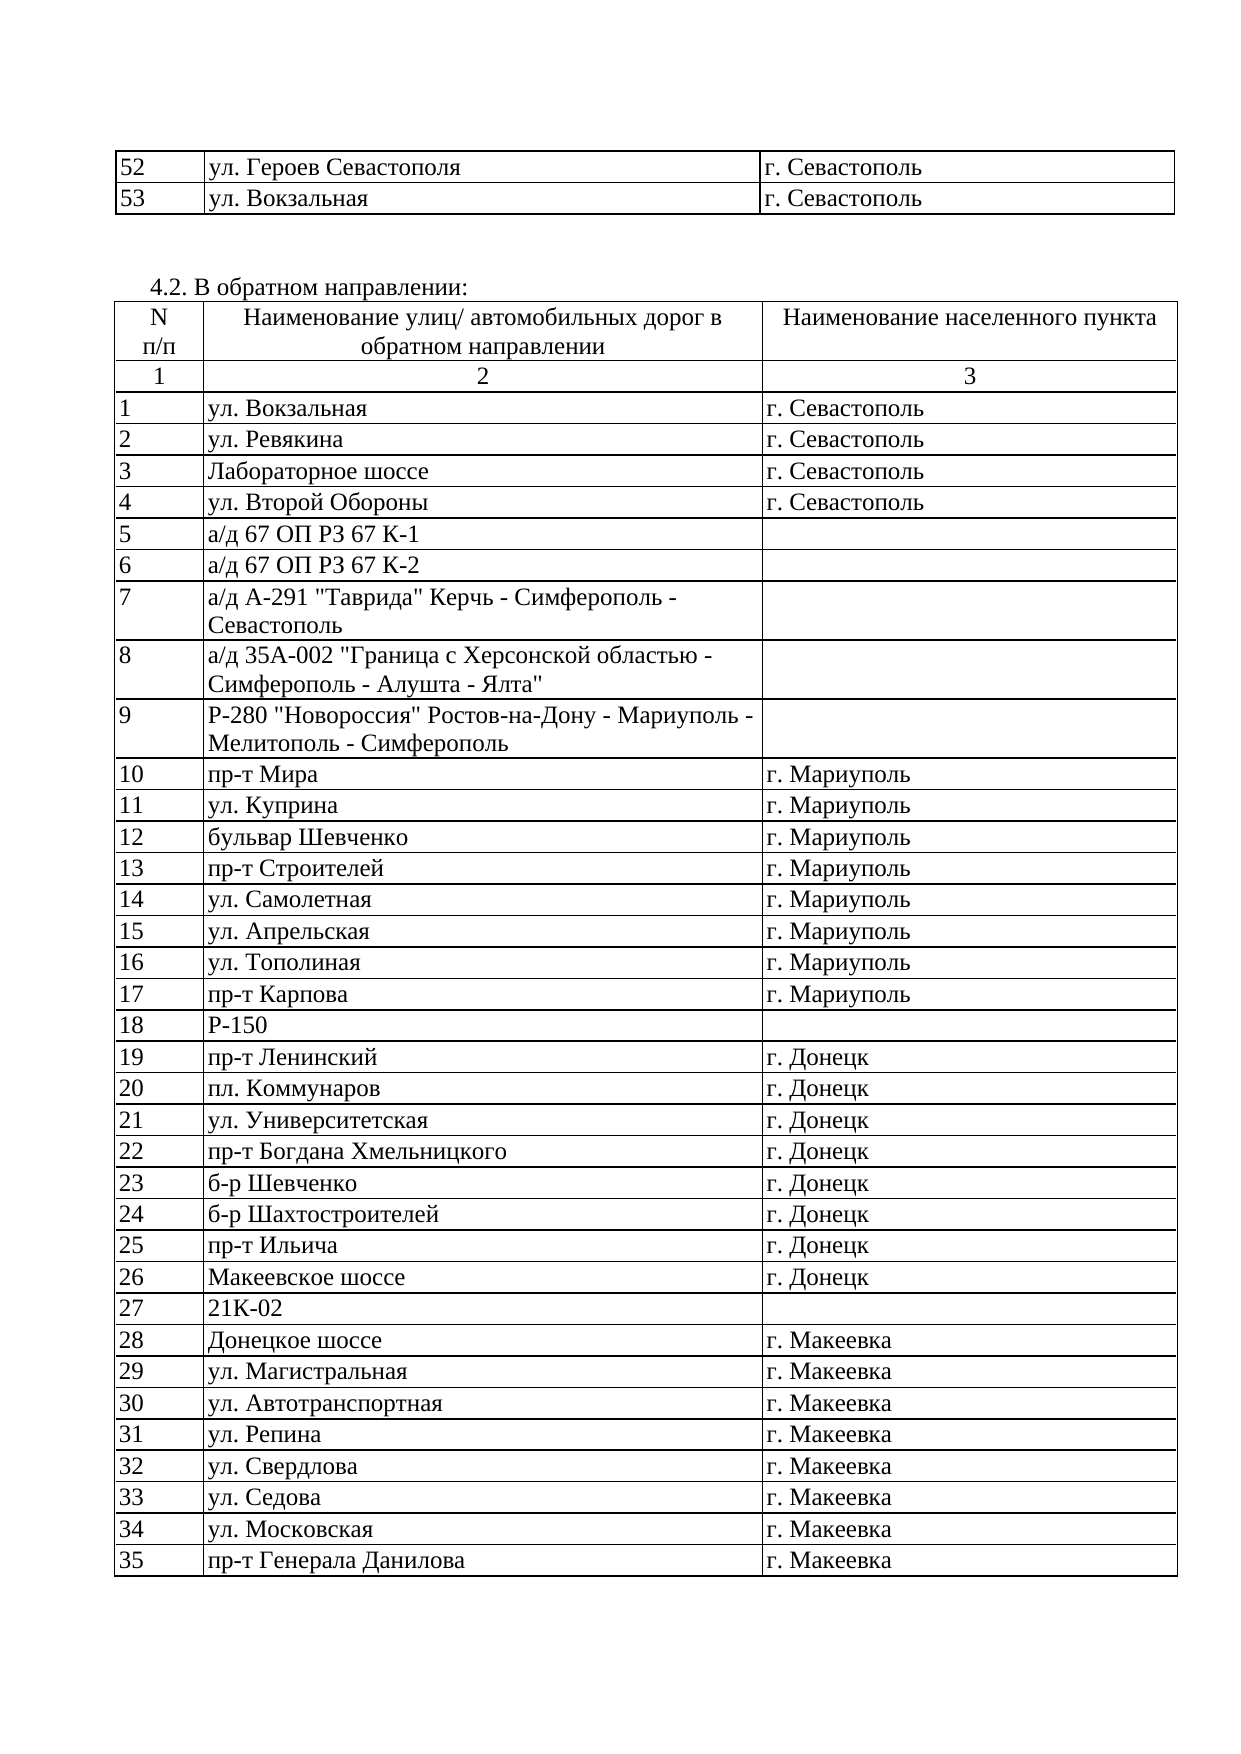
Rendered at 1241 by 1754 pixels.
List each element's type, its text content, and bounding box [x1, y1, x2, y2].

table_cell ул. Ревякина [204, 424, 762, 454]
table_cell 3 [115, 455, 203, 486]
table_cell г. Севастополь [763, 454, 1177, 486]
table_cell [763, 549, 1177, 580]
table_cell 1 [115, 392, 203, 423]
table_cell г. Донецк [763, 1135, 1177, 1166]
table_cell г. Мариуполь [763, 789, 1177, 820]
table_cell 6 [115, 550, 203, 580]
table_cell г. Мариуполь [763, 883, 1177, 914]
table_cell 2 [115, 424, 203, 454]
table_cell [763, 698, 1177, 757]
table_cell г. Севастополь [763, 391, 1177, 423]
table_cell б-р Шахтостроителей [204, 1199, 762, 1229]
table_cell г. Мариуполь [763, 978, 1177, 1009]
table_cell г. Макеевка [763, 1481, 1177, 1512]
table_cell 52 [117, 152, 204, 181]
table_cell г. Мариуполь [763, 757, 1177, 789]
table_cell 14 [115, 884, 203, 914]
table_cell [763, 517, 1177, 548]
table_cell ул. Магистральная [204, 1357, 762, 1386]
table_cell 53 [117, 183, 204, 213]
table_cell 22 [115, 1136, 203, 1166]
table_cell г. Севастополь [763, 486, 1177, 517]
table_cell 5 [115, 518, 203, 548]
table_cell 16 [115, 947, 203, 977]
table_cell Лабораторное шоссе [204, 456, 762, 486]
table_cell г. Севастополь [761, 152, 1174, 181]
table_cell ул. Тополиная [204, 948, 762, 977]
table_cell 20 [115, 1073, 203, 1103]
table_cell а/д 35А-002 "Граница с Херсонской областью - Симферополь - Алушта - Ялта" [204, 641, 762, 698]
table_header N п/п [115, 302, 203, 360]
table_cell 8 [115, 640, 203, 698]
table_cell [763, 580, 1177, 639]
table_cell а/д 67 ОП РЗ 67 К-1 [204, 519, 762, 548]
table_cell г. Донецк [763, 1166, 1177, 1198]
table_cell ул. Куприна [204, 790, 762, 820]
table_cell г. Донецк [763, 1229, 1177, 1261]
table_cell 19 [115, 1041, 203, 1072]
table_cell г. Макеевка [763, 1512, 1177, 1544]
table_cell 11 [115, 790, 203, 820]
table_cell 34 [115, 1513, 203, 1544]
table_cell Р-150 [204, 1011, 762, 1040]
table_cell б-р Шевченко [204, 1168, 762, 1198]
table_cell Р-280 "Новороссия" Ростов-на-Дону - Мариуполь - Мелитополь - Симферополь [204, 700, 762, 757]
table_cell а/д А-291 "Таврида" Керчь - Симферополь - Севастополь [204, 582, 762, 639]
table_cell 3 [763, 360, 1177, 391]
table_cell пр-т Строителей [204, 853, 762, 883]
table_cell г. Мариуполь [763, 946, 1177, 977]
table_cell ул. Героев Севастополя [205, 152, 759, 181]
table_cell г. Донецк [763, 1261, 1177, 1292]
table_cell пр-т Ленинский [204, 1042, 762, 1072]
table_cell 33 [115, 1482, 203, 1512]
table_cell 25 [115, 1230, 203, 1261]
table_cell 27 [115, 1293, 203, 1323]
table_cell 17 [115, 979, 203, 1009]
table_header Наименование населенного пункта [763, 302, 1177, 360]
table_cell ул. Автотранспортная [204, 1388, 762, 1418]
table_cell 18 [115, 1010, 203, 1040]
table_cell пр-т Карпова [204, 979, 762, 1009]
table_cell 10 [115, 758, 203, 789]
table_cell г. Донецк [763, 1040, 1177, 1072]
table_cell ул. Второй Обороны [204, 487, 762, 517]
table_cell 30 [115, 1388, 203, 1418]
table_cell а/д 67 ОП РЗ 67 К-2 [204, 550, 762, 580]
table_cell 4 [115, 487, 203, 517]
table_cell пр-т Богдана Хмельницкого [204, 1136, 762, 1166]
table_cell 1 [115, 361, 203, 391]
table_cell пр-т Ильича [204, 1231, 762, 1261]
table_cell пр-т Мира [204, 759, 762, 789]
table_cell бульвар Шевченко [204, 822, 762, 852]
table_cell ул. Университетская [204, 1105, 762, 1135]
table_cell г. Макеевка [763, 1544, 1177, 1575]
table_cell 28 [115, 1325, 203, 1355]
table_cell [763, 1292, 1177, 1323]
table_cell г. Макеевка [763, 1324, 1177, 1355]
table_cell 31 [115, 1419, 203, 1449]
table_cell 32 [115, 1450, 203, 1481]
table_cell ул. Седова [204, 1482, 762, 1512]
table_cell г. Макеевка [763, 1386, 1177, 1418]
table_cell г. Мариуполь [763, 915, 1177, 946]
table_cell 9 [115, 699, 203, 757]
table_cell 12 [115, 821, 203, 852]
table_cell г. Макеевка [763, 1355, 1177, 1386]
table_cell пл. Коммунаров [204, 1073, 762, 1103]
table_cell г. Мариуполь [763, 852, 1177, 883]
table_cell ул. Вокзальная [205, 183, 759, 213]
table_cell 29 [115, 1356, 203, 1386]
table_cell [763, 639, 1177, 698]
table_cell ул. Апрельская [204, 916, 762, 946]
table_cell 35 [115, 1545, 203, 1575]
table_cell г. Донецк [763, 1103, 1177, 1135]
table_cell г. Макеевка [763, 1418, 1177, 1449]
table_cell г. Донецк [763, 1198, 1177, 1229]
table_cell г. Донецк [763, 1072, 1177, 1103]
table_cell 26 [115, 1262, 203, 1292]
table_cell 7 [115, 581, 203, 639]
table_cell г. Мариуполь [763, 820, 1177, 852]
table_cell г. Севастополь [763, 423, 1177, 454]
table_cell 15 [115, 916, 203, 946]
table_cell ул. Вокзальная [204, 393, 762, 423]
table_cell ул. Репина [204, 1420, 762, 1449]
table_cell г. Севастополь [761, 183, 1174, 213]
table_cell Донецкое шоссе [204, 1325, 762, 1355]
table_cell 21 [115, 1104, 203, 1135]
table_cell 13 [115, 853, 203, 883]
table_cell 21К-02 [204, 1294, 762, 1323]
table_header Наименование улиц/ автомобильных дорог в обратном направлении [204, 302, 762, 360]
table_cell ул. Свердлова [204, 1451, 762, 1481]
table_cell ул. Московская [204, 1514, 762, 1544]
text 4.2. В обратном направлении: [150, 272, 1090, 301]
table_cell г. Макеевка [763, 1449, 1177, 1481]
table_cell 23 [115, 1167, 203, 1198]
table_cell 2 [204, 361, 762, 391]
table_cell [763, 1009, 1177, 1040]
table_cell пр-т Генерала Данилова [204, 1545, 762, 1575]
table_cell Макеевское шоссе [204, 1262, 762, 1292]
table_cell 24 [115, 1199, 203, 1229]
table_cell ул. Самолетная [204, 885, 762, 914]
